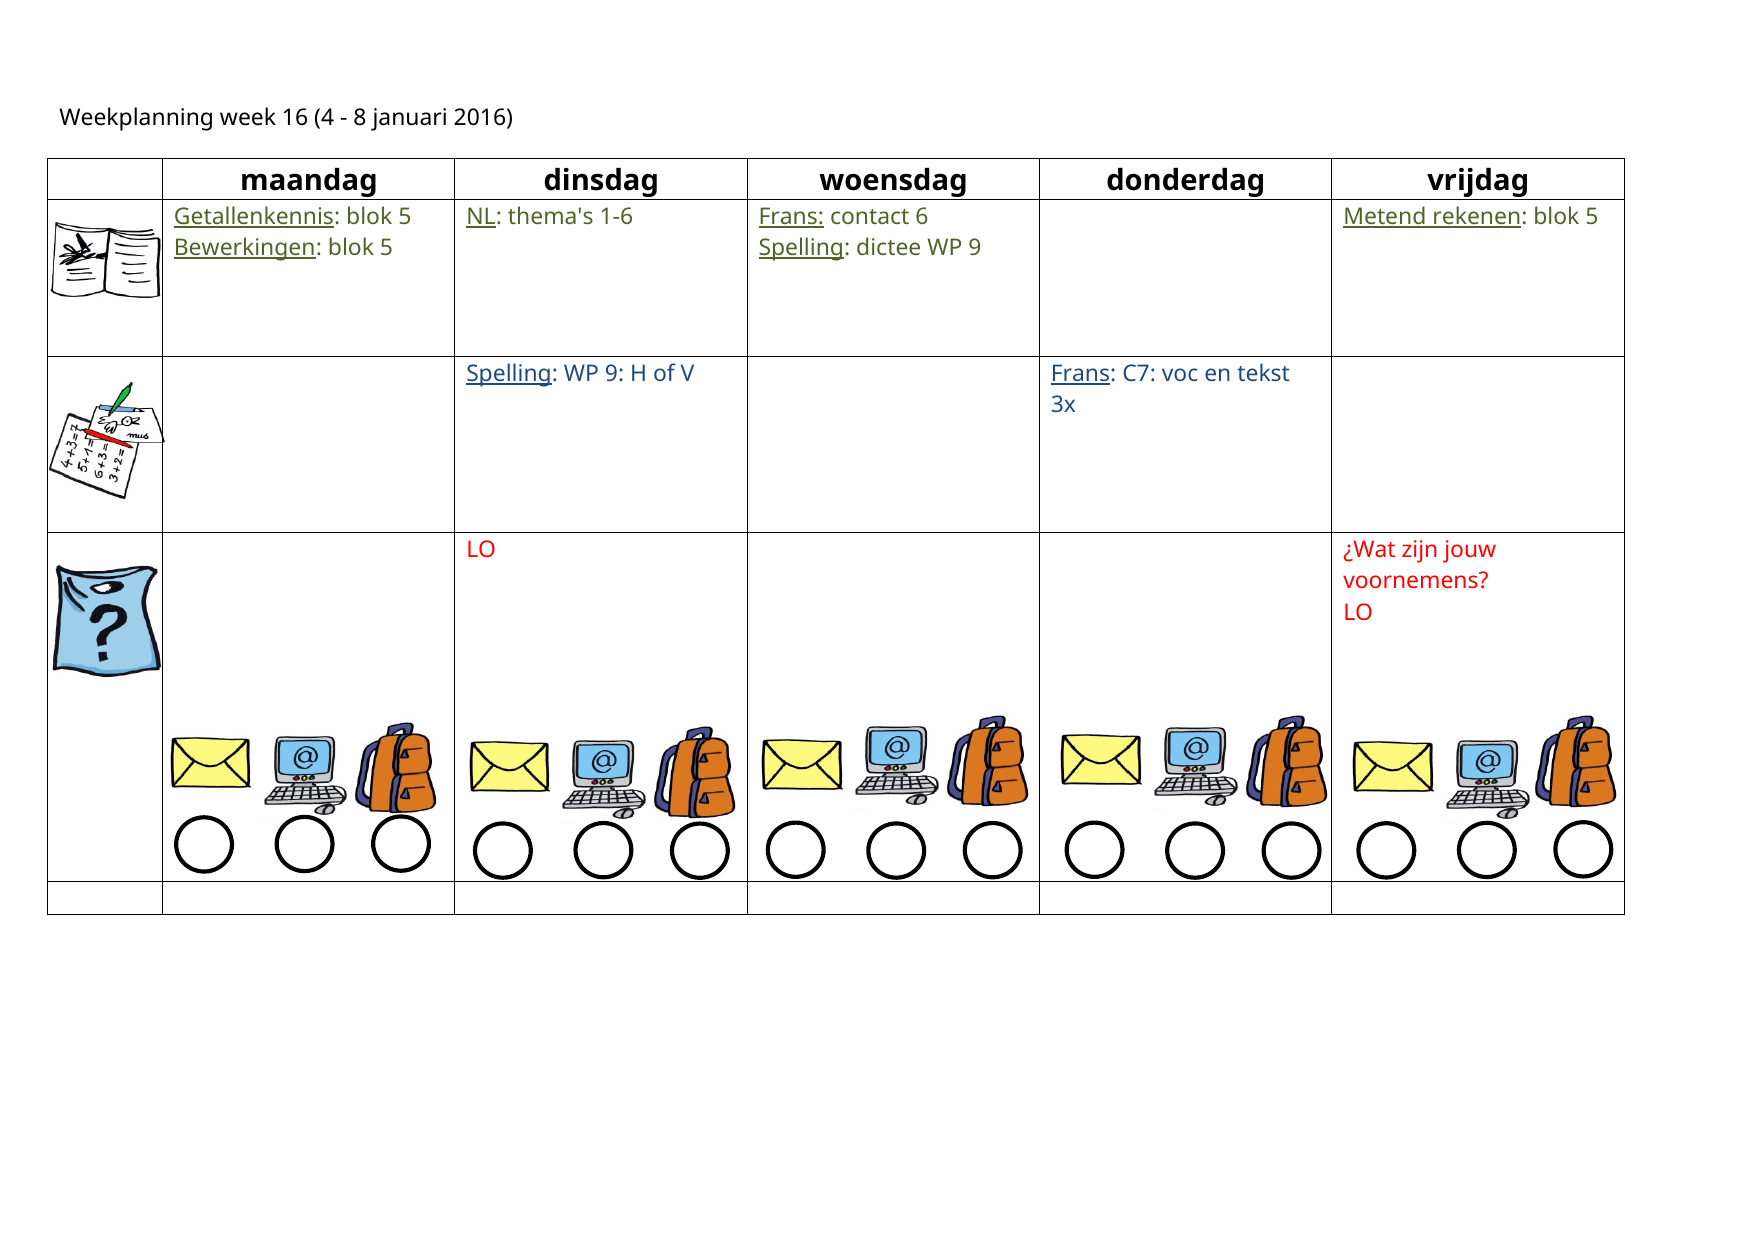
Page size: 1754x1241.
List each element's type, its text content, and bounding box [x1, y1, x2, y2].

text Weekplanning week 16 (4 - 8 januari 2016) [59, 101, 1606, 132]
picture [853, 722, 941, 810]
table_header maandag [163, 159, 454, 199]
table_cell NL: thema's 1-6 [455, 200, 747, 356]
table_cell [163, 533, 454, 881]
table_cell Metend rekenen: blok 5 [1332, 200, 1624, 356]
table_cell [48, 200, 162, 356]
table_cell [163, 882, 454, 913]
table_cell [48, 882, 162, 913]
table_cell [163, 357, 454, 532]
table_header donderdag [1040, 159, 1331, 199]
table_cell [748, 357, 1039, 532]
table_cell Frans: contact 6 Spelling: dictee WP 9 [748, 200, 1039, 356]
picture [262, 733, 349, 820]
picture [943, 711, 1031, 810]
table_header dinsdag [455, 159, 747, 199]
table_cell Spelling: WP 9: H of V [455, 357, 747, 532]
table_cell [48, 533, 162, 881]
table_cell [48, 357, 162, 532]
table_cell [748, 882, 1039, 913]
picture [1242, 712, 1330, 811]
picture [167, 733, 254, 792]
table_cell Getallenkennis: blok 5 Bewerkingen: blok 5 [163, 200, 454, 356]
picture [758, 735, 846, 794]
picture [650, 722, 738, 822]
picture [1152, 723, 1240, 811]
table_cell [455, 882, 747, 913]
picture [561, 737, 648, 824]
table_cell [1040, 533, 1331, 881]
table_cell ¿Wat zijn jouw voornemens? LO [1332, 533, 1624, 881]
picture [351, 718, 439, 817]
table_cell [1332, 882, 1624, 913]
table_header [48, 159, 162, 199]
picture [1349, 737, 1437, 796]
table_cell [1040, 882, 1331, 913]
table_cell [1332, 357, 1624, 532]
picture [466, 737, 553, 796]
table_cell [1040, 200, 1331, 356]
picture [1057, 730, 1145, 789]
table_cell [748, 533, 1039, 881]
picture [1444, 711, 1619, 824]
table_header vrijdag [1332, 159, 1624, 199]
table_header woensdag [748, 159, 1039, 199]
table_cell LO [455, 533, 747, 881]
table_cell Frans: C7: voc en tekst 3x [1040, 357, 1331, 532]
